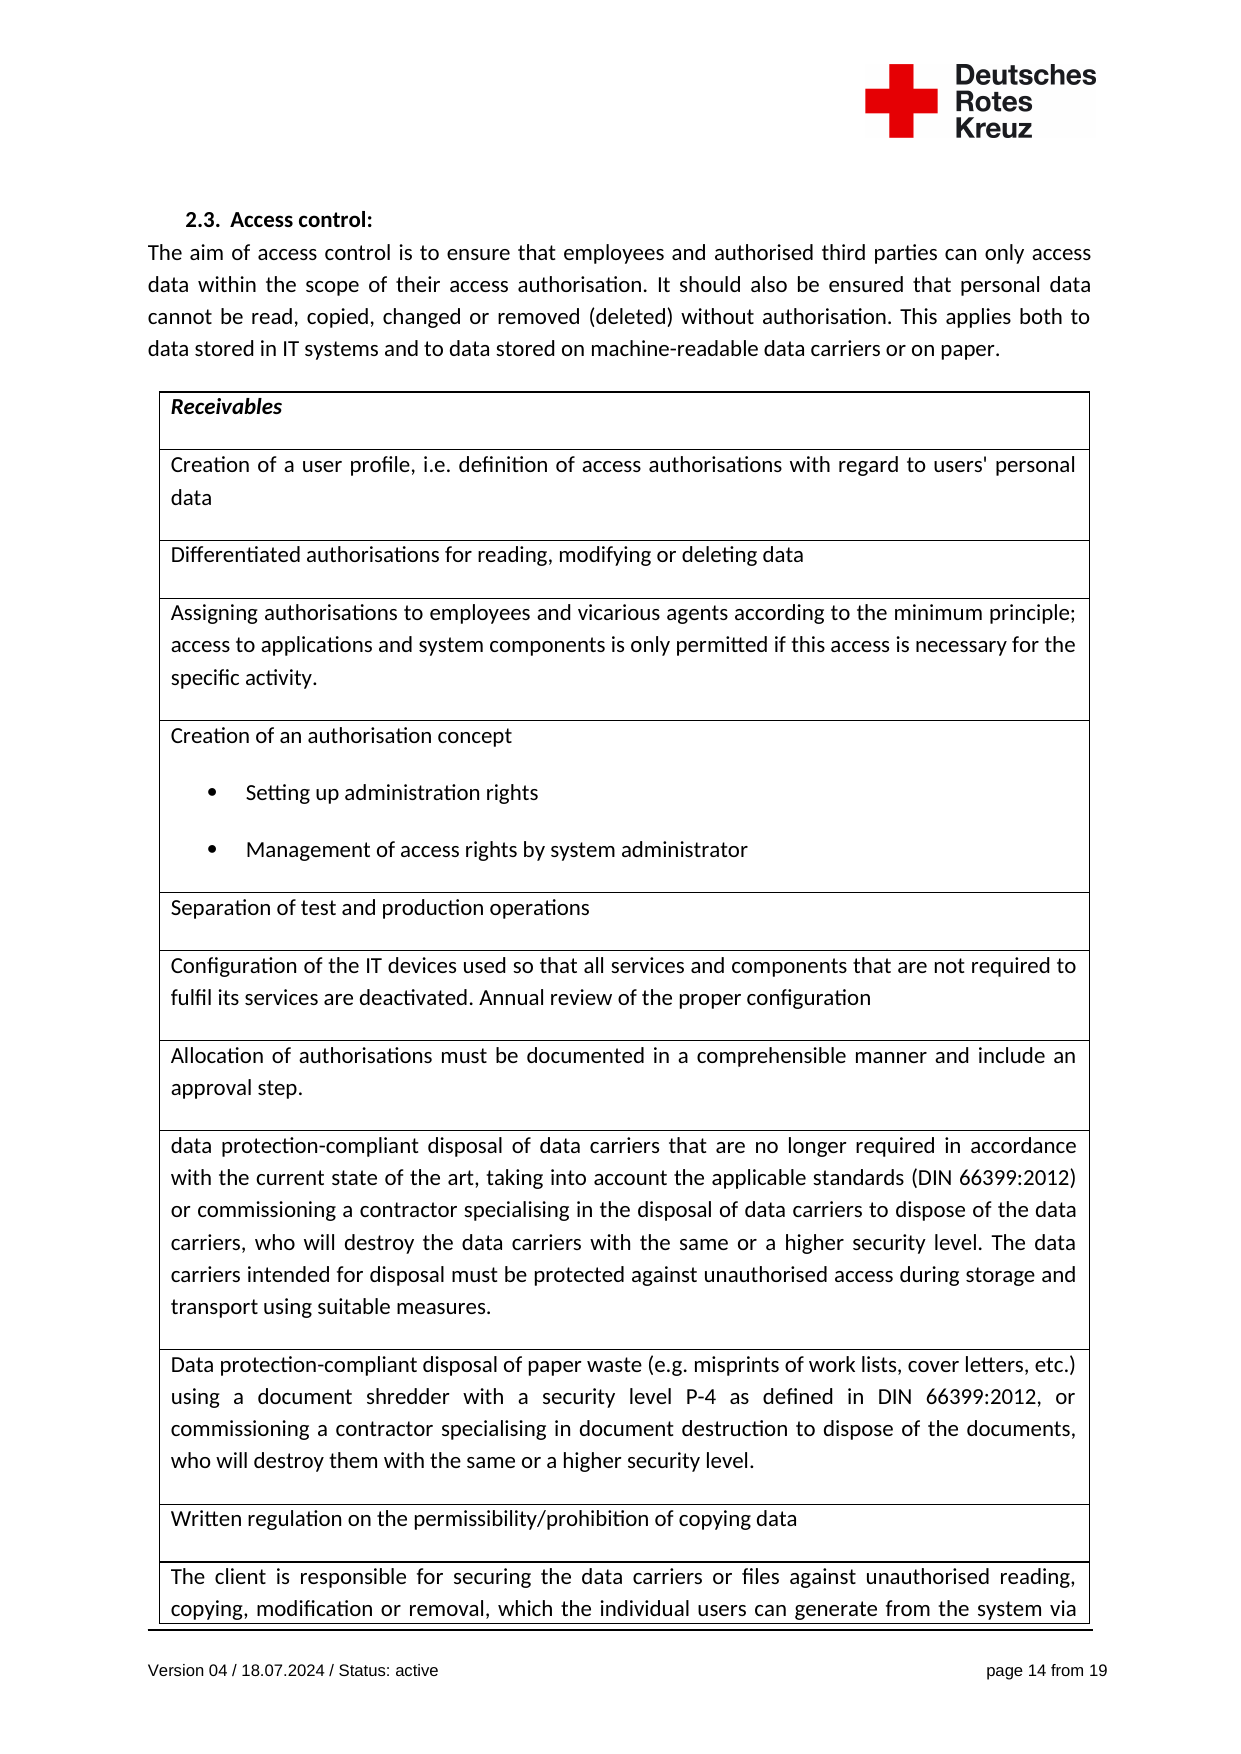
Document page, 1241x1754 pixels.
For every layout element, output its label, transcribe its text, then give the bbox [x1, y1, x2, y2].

table_header Receivables [160, 393, 1089, 449]
picture [865, 64, 1096, 138]
table_cell Data protection-compliant disposal of paper waste (e.g. misprints of work lists, cover letters, etc.) using a document shredder with a security level P-4 as defined in DIN 66399:2012, or commissioning a contractor specialising in document destruction to dispose of the documents, who will destroy them with the same or a higher security level. [160, 1350, 1089, 1503]
table_cell Creation of an authorisation concept Setting up administration rights Management of access rights by system administrator [160, 721, 1089, 892]
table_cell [160, 1563, 1089, 1623]
text The aim of access control is to ensure that employees and authorised third parties can only access data within the scope of their access authorisation. It should also be ensured that personal data cannot be read, copied, changed or removed (deleted) without authorisation. This applies both to data stored in IT systems and to data stored on machine-readable data carriers or on paper. [148, 238, 1093, 362]
table_cell Assigning authorisations to employees and vicarious agents according to the minimum principle; access to applications and system components is only permitted if this access is necessary for the specific activity. [160, 599, 1089, 720]
table_cell Written regulation on the permissibility/prohibition of copying data [160, 1505, 1089, 1561]
table_cell Configuration of the IT devices used so that all services and components that are not required to fulfil its services are deactivated. Annual review of the proper configuration [160, 951, 1089, 1040]
list Access control: [185, 206, 1093, 233]
table_cell Differentiated authorisations for reading, modifying or deleting data [160, 541, 1089, 597]
table_cell Allocation of authorisations must be documented in a comprehensible manner and include an approval step. [160, 1041, 1089, 1130]
table_cell Creation of a user profile, i.e. definition of access authorisations with regard to users' personal data [160, 450, 1089, 539]
table_cell Separation of test and production operations [160, 893, 1089, 950]
table_cell data protection-compliant disposal of data carriers that are no longer required in accordance with the current state of the art, taking into account the applicable standards (DIN 66399:2012) or commissioning a contractor specialising in the disposal of data carriers to dispose of the data carriers, who will destroy the data carriers with the same or a higher security level. The data carriers intended for disposal must be protected against unauthorised access during storage and transport using suitable measures. [160, 1131, 1089, 1349]
